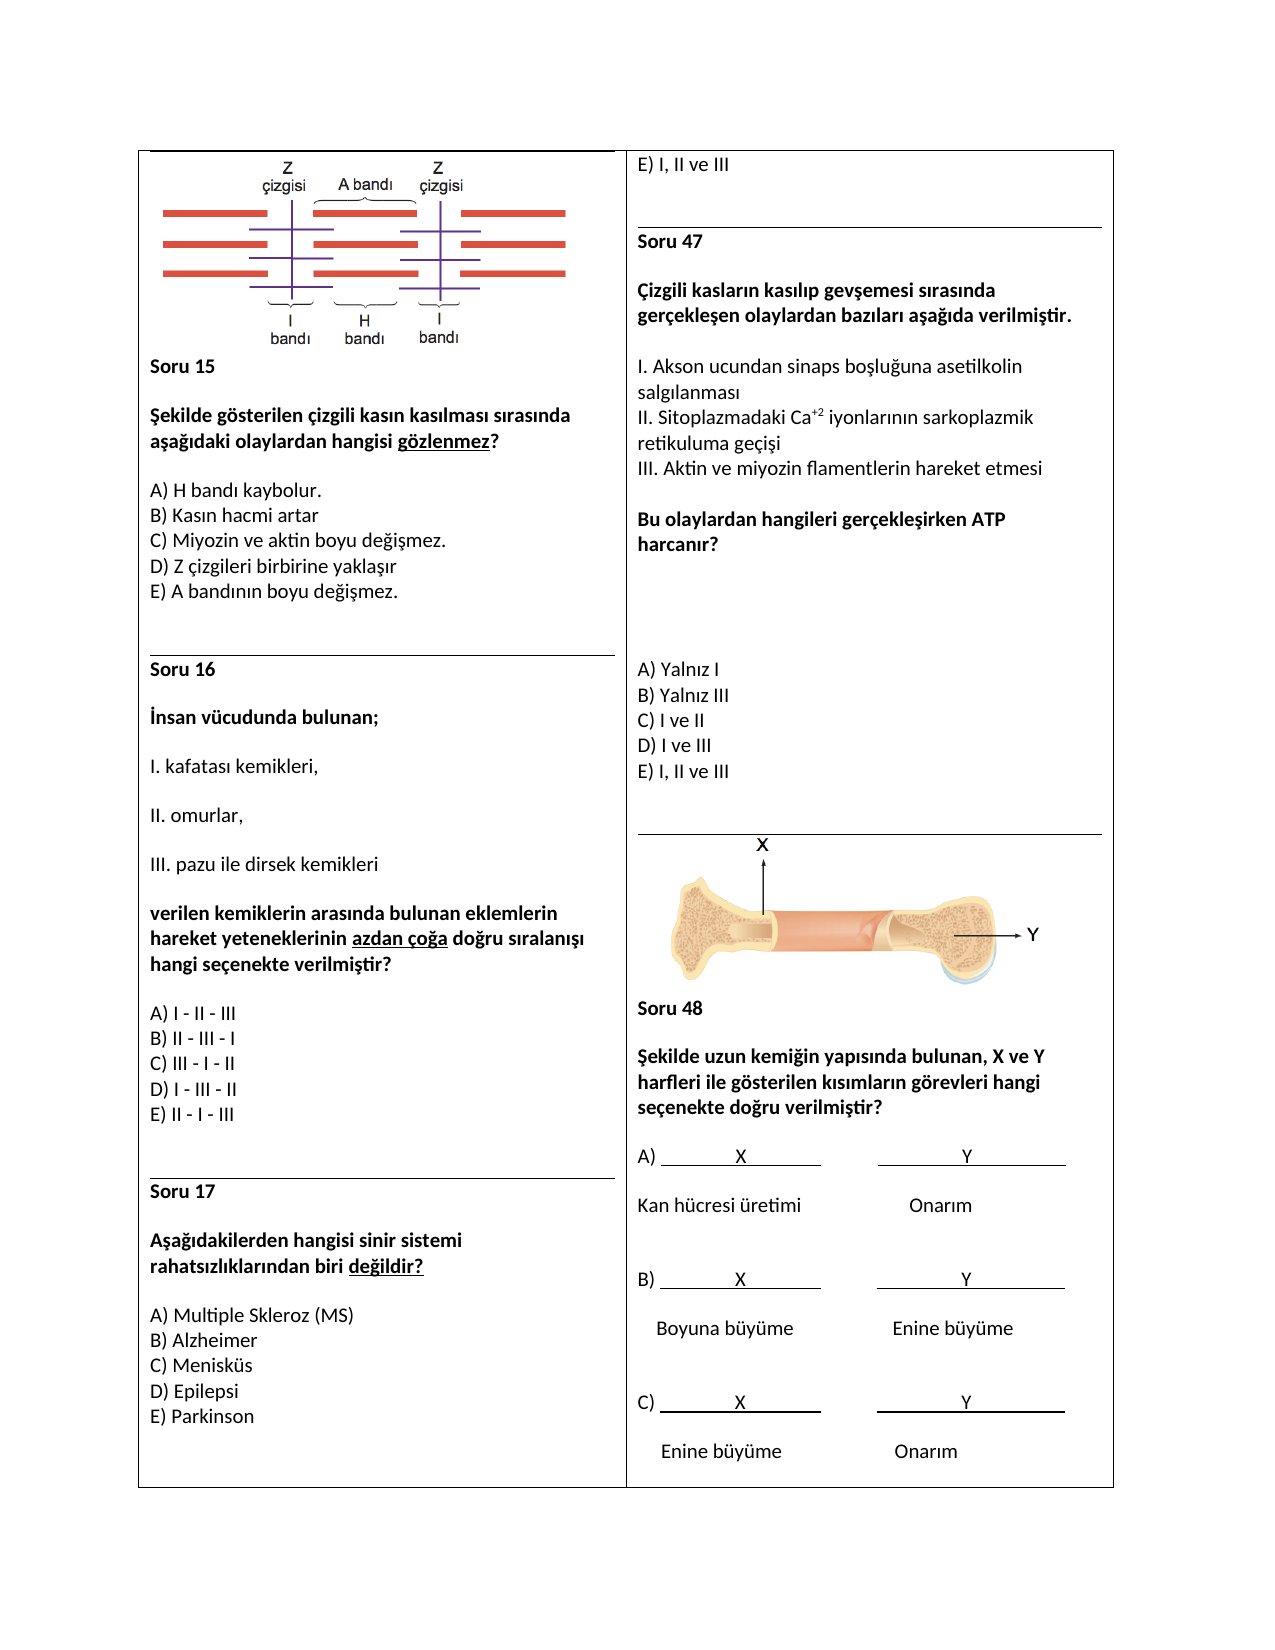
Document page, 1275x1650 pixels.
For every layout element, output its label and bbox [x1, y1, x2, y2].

table_header [627, 151, 1113, 1487]
table_header [139, 151, 626, 1487]
